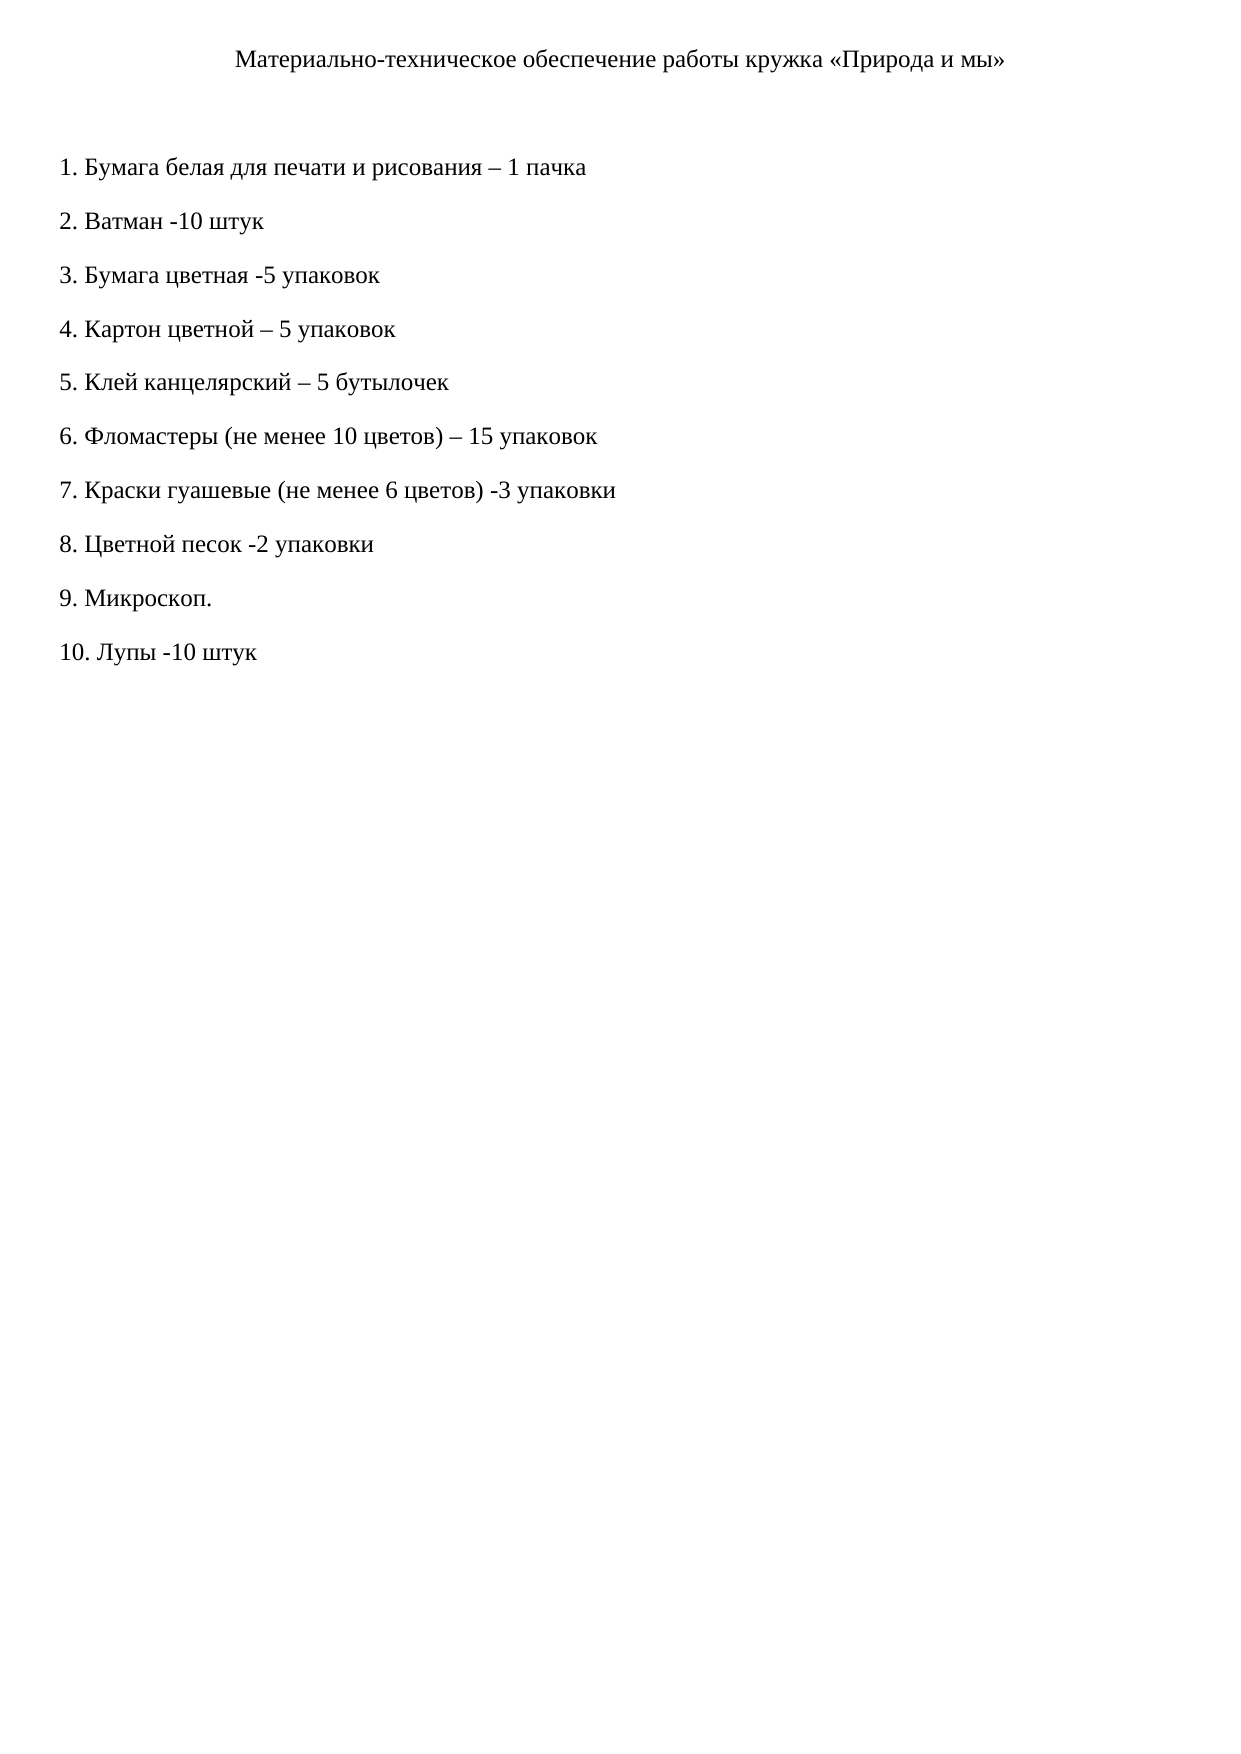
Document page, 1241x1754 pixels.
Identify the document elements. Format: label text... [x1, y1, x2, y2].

text 3. Бумага цветная -5 упаковок [59, 260, 1181, 288]
text 6. Фломастеры (не менее 10 цветов) – 15 упаковок [59, 421, 1181, 450]
text 10. Лупы -10 штук [59, 637, 1181, 666]
text 4. Картон цветной – 5 упаковок [59, 314, 1181, 342]
text 7. Краски гуашевые (не менее 6 цветов) -3 упаковки [59, 475, 1181, 504]
text 8. Цветной песок -2 упаковки [59, 529, 1181, 558]
text 9. Микроскоп. [59, 583, 1181, 612]
text 1. Бумага белая для печати и рисования – 1 пачка [59, 152, 1181, 181]
text Материально-техническое обеспечение работы кружка «Природа и мы» [59, 44, 1181, 73]
text 2. Ватман -10 штук [59, 206, 1181, 235]
text 5. Клей канцелярский – 5 бутылочек [59, 367, 1181, 396]
